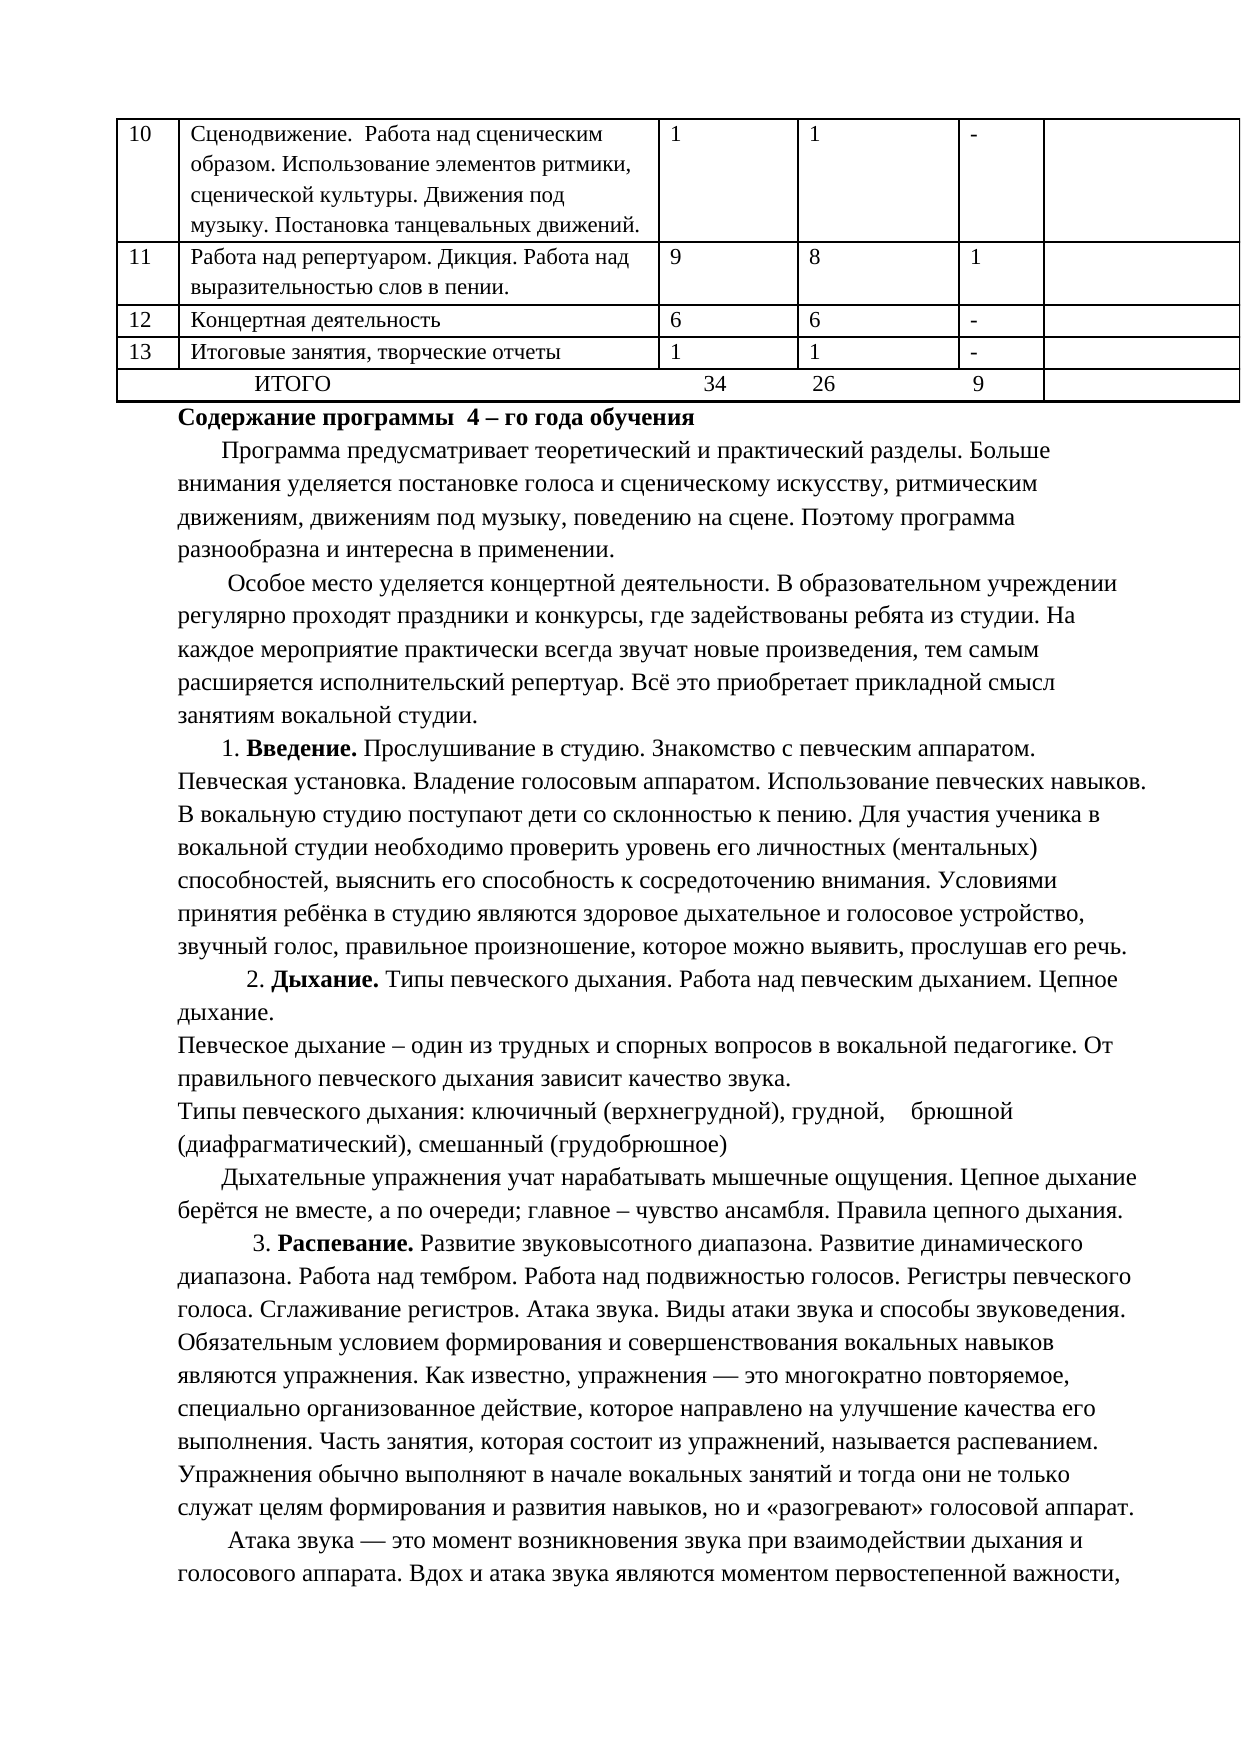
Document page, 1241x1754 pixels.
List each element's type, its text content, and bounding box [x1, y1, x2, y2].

table_cell ИТОГО 34 26 9 [118, 370, 1043, 400]
table_cell [1045, 120, 1239, 241]
table_cell - [960, 120, 1043, 241]
table_cell Итоговые занятия, творческие отчеты [180, 338, 658, 368]
table_cell 9 [660, 243, 797, 303]
table_cell 1 [660, 338, 797, 368]
table_cell 6 [799, 306, 958, 336]
table_cell 13 [118, 338, 178, 368]
text Особое место уделяется концертной деятельности. В образовательном учреждении регулярно проходят праздники и конкурсы, где задействованы ребята из студии. На каждое мероприятие практически всегда звучат новые произведения, тем самым расширяется исполнительский репертуар. Всё это приобретает прикладной смысл занятиям вокальной студии. [177, 568, 1152, 728]
table_cell [1045, 243, 1239, 303]
text 3. Распевание. Развитие звуковысотного диапазона. Развитие динамического диапазона. Работа над тембром. Работа над подвижностью голосов. Регистры певческого голоса. Сглаживание регистров. Атака звука. Виды атаки звука и способы звуковедения. [177, 1228, 1152, 1323]
table_cell Сценодвижение. Работа над сценическим образом. Использование элементов ритмики, сценической культуры. Движения под музыку. Постановка танцевальных движений. [180, 120, 658, 241]
table_cell 8 [799, 243, 958, 303]
text В вокальную студию поступают дети со склонностью к пению. Для участия ученика в вокальной студии необходимо проверить уровень его личностных (ментальных) способностей, выяснить его способность к сосредоточению внимания. Условиями принятия ребёнка в студию являются здоровое дыхательное и голосовое устройство, звучный голос, правильное произношение, которое можно выявить, прослушав его речь. [177, 799, 1152, 959]
text Типы певческого дыхания: ключичный (верхнегрудной), грудной, брюшной (диафрагматический), смешанный (грудобрюшное) [177, 1096, 1152, 1158]
table_cell 1 [660, 120, 797, 241]
table_cell [1045, 370, 1239, 400]
text Содержание программы 4 – го года обучения [177, 403, 1152, 431]
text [177, 1525, 1152, 1587]
table_cell - [960, 306, 1043, 336]
table_cell Концертная деятельность [180, 306, 658, 336]
text Певческое дыхание – один из трудных и спорных вопросов в вокальной педагогике. От правильного певческого дыхания зависит качество звука. [177, 1030, 1152, 1092]
table_cell Работа над репертуаром. Дикция. Работа над выразительностью слов в пении. [180, 243, 658, 303]
table_cell - [960, 338, 1043, 368]
table_cell 1 [799, 338, 958, 368]
table_cell [1045, 338, 1239, 368]
table_cell 10 [118, 120, 178, 241]
text Дыхательные упражнения учат нарабатывать мышечные ощущения. Цепное дыхание берётся не вместе, а по очереди; главное – чувство ансамбля. Правила цепного дыхания. [177, 1162, 1152, 1224]
text 2. Дыхание. Типы певческого дыхания. Работа над певческим дыханием. Цепное дыхание. [177, 964, 1152, 1026]
text Обязательным условием формирования и совершенствования вокальных навыков являются упражнения. Как известно, упражнения — это многократно повторяемое, специально организованное действие, которое направлено на улучшение качества его выполнения. Часть занятия, которая состоит из упражнений, называется распеванием. Упражнения обычно выполняют в начале вокальных занятий и тогда они не только служат целям формирования и развития навыков, но и «разогревают» голосовой аппарат. [177, 1327, 1152, 1521]
table_cell 11 [118, 243, 178, 303]
text Программа предусматривает теоретический и практический разделы. Больше внимания уделяется постановке голоса и сценическому искусству, ритмическим движениям, движениям под музыку, поведению на сцене. Поэтому программа разнообразна и интересна в применении. [177, 436, 1152, 563]
table_cell 1 [799, 120, 958, 241]
text 1. Введение. Прослушивание в студию. Знакомство с певческим аппаратом. Певческая установка. Владение голосовым аппаратом. Использование певческих навыков. [177, 733, 1152, 794]
table_cell 6 [660, 306, 797, 336]
table_cell 12 [118, 306, 178, 336]
table_cell [1045, 306, 1239, 336]
table_cell 1 [960, 243, 1043, 303]
